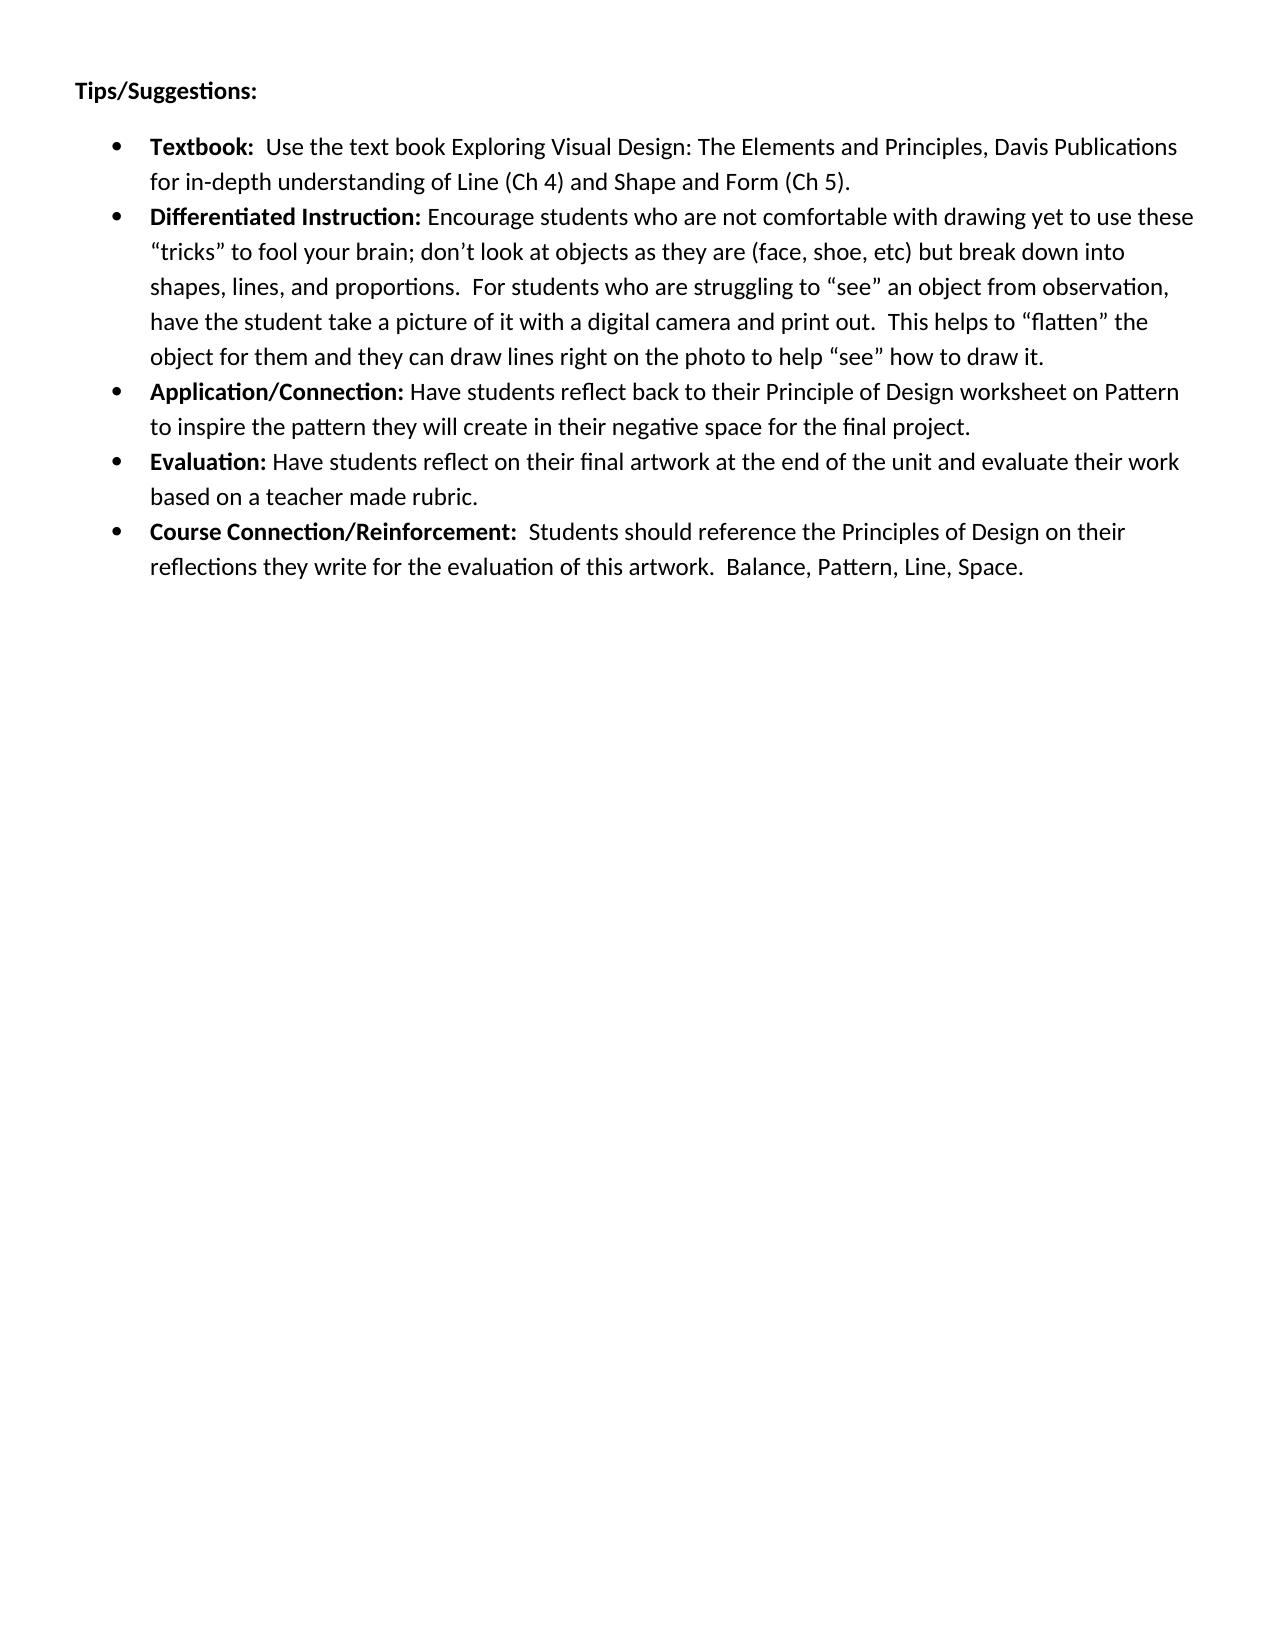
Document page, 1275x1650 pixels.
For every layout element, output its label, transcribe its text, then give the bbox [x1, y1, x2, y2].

list Differentiated Instruction: Encourage students who are not comfortable with drawing yet to use these “tricks” to fool your brain; don’t look at objects as they are (face, shoe, etc) but break down into shapes, lines, and proportions. For students who are struggling to “see” an object from observation, have the student take a picture of it with a digital camera and print out. This helps to “flatten” the object for them and they can draw lines right on the photo to help “see” how to draw it. [112, 201, 1200, 371]
text Tips/Suggestions: [75, 75, 1200, 106]
list Evaluation: Have students reflect on their final artwork at the end of the unit and evaluate their work based on a teacher made rubric. [112, 446, 1200, 511]
list Application/Connection: Have students reflect back to their Principle of Design worksheet on Pattern to inspire the pattern they will create in their negative space for the final project. [112, 376, 1200, 441]
list Textbook: Use the text book Exploring Visual Design: The Elements and Principles, Davis Publications for in-depth understanding of Line (Ch 4) and Shape and Form (Ch 5). [112, 131, 1200, 196]
list Course Connection/Reinforcement: Students should reference the Principles of Design on their reflections they write for the evaluation of this artwork. Balance, Pattern, Line, Space. [112, 516, 1200, 581]
